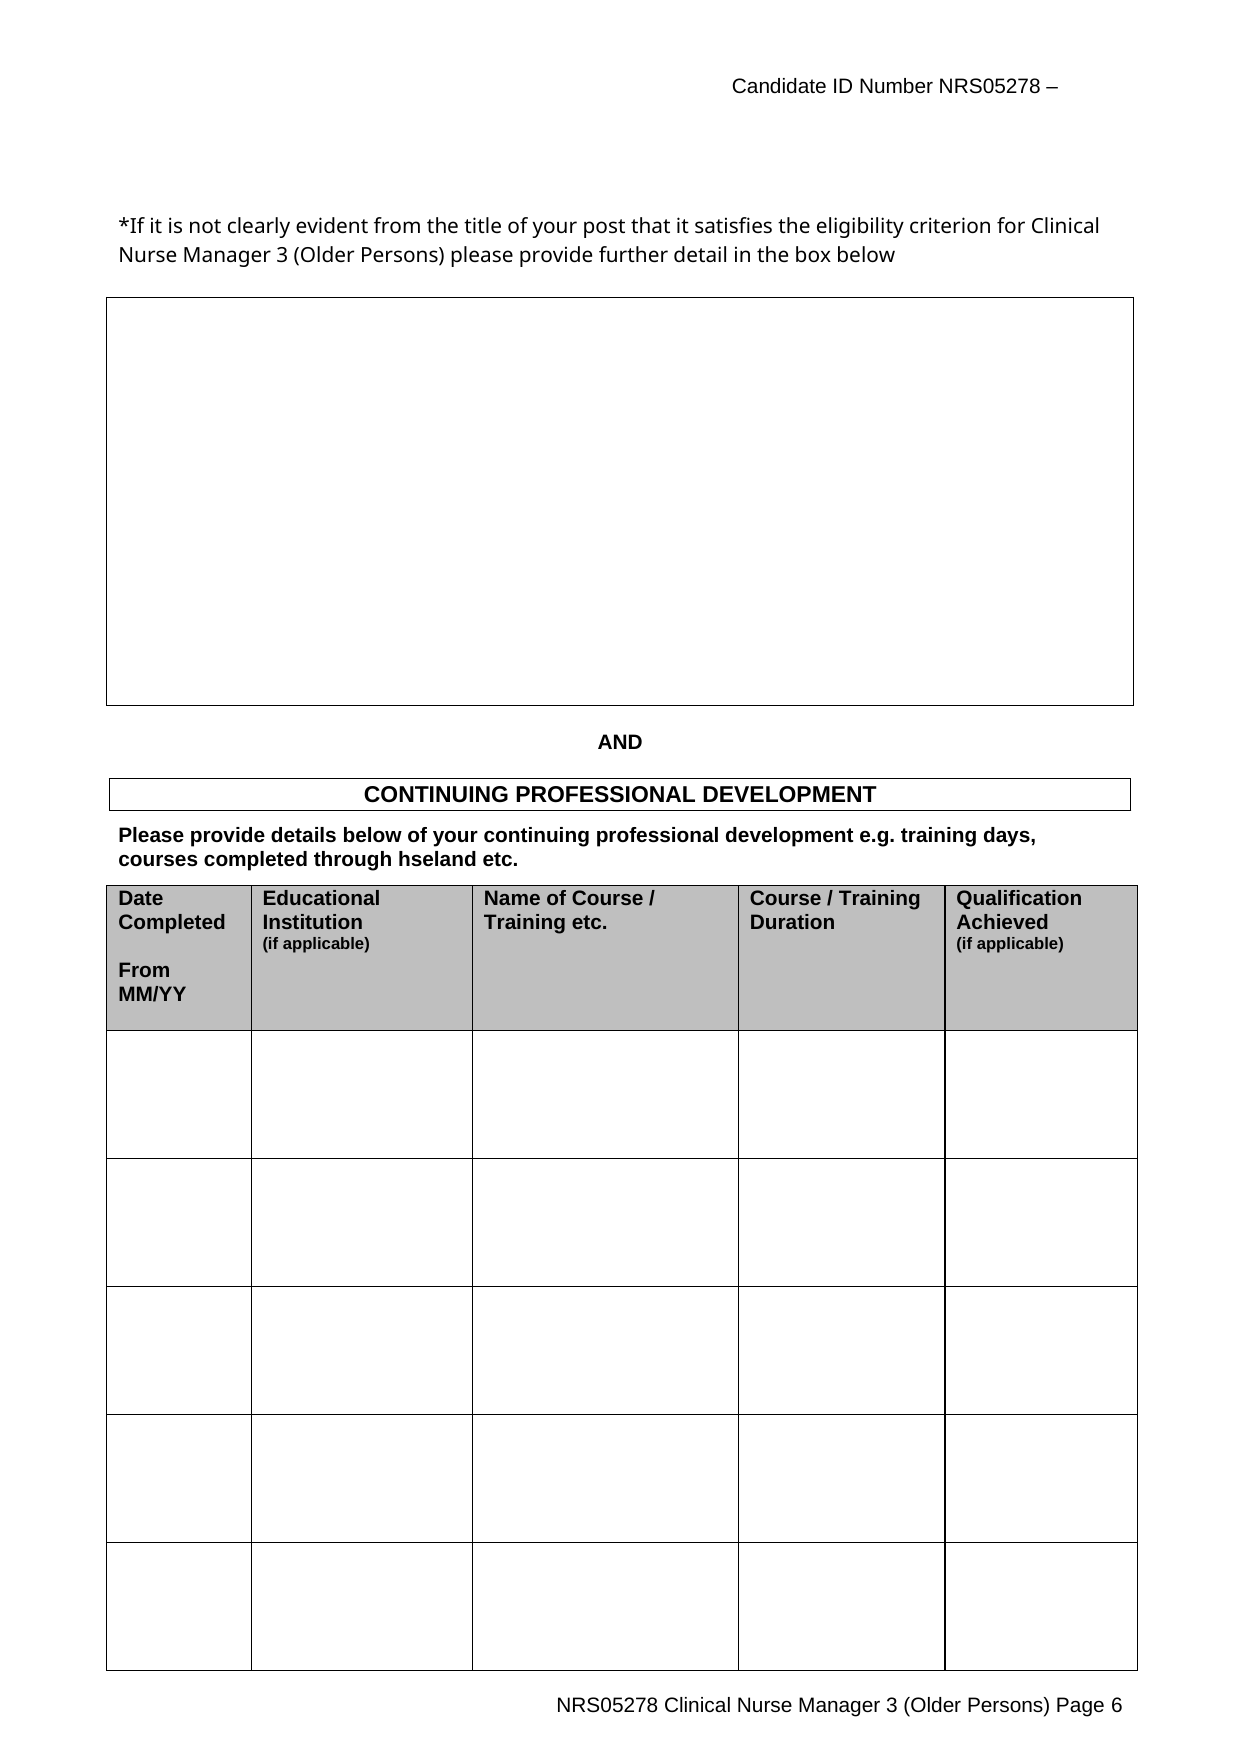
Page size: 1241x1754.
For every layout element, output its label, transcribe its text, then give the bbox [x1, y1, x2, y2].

table_cell [473, 1031, 738, 1158]
table_cell [107, 1031, 251, 1158]
table_cell [107, 1415, 251, 1542]
table_cell [473, 1287, 738, 1414]
table_cell [739, 1543, 944, 1670]
table_cell [252, 1415, 472, 1542]
table_cell [107, 1543, 251, 1670]
table_cell [739, 1415, 944, 1542]
text AND [118, 730, 1122, 754]
text CONTINUING PROFESSIONAL DEVELOPMENT [110, 779, 1130, 810]
text *If it is not clearly evident from the title of your post that it satisfies the eligibility criterion for Clinical Nurse Manager 3 (Older Persons) please provide further detail in the box below [118, 212, 1122, 268]
table_cell [946, 1159, 1137, 1286]
table_cell [473, 1415, 738, 1542]
table_cell [252, 1287, 472, 1414]
table_cell [107, 1159, 251, 1286]
table_cell [739, 1287, 944, 1414]
table_cell [252, 1159, 472, 1286]
table_cell [473, 1543, 738, 1670]
table_cell [946, 1287, 1137, 1414]
table_cell [252, 1543, 472, 1670]
text Please provide details below of your continuing professional development e.g. training days, courses completed through hseland etc. [118, 823, 1122, 871]
table_header Course / Training Duration [739, 886, 944, 1030]
table_cell [107, 1287, 251, 1414]
table_cell [946, 1031, 1137, 1158]
table_header Educational Institution (if applicable) [252, 886, 472, 1030]
table_cell [946, 1415, 1137, 1542]
table_cell [739, 1031, 944, 1158]
table_cell [739, 1159, 944, 1286]
table_header Qualification Achieved (if applicable) [946, 886, 1137, 1030]
table_header [107, 298, 1133, 705]
table_cell [252, 1031, 472, 1158]
table_header Name of Course / Training etc. [473, 886, 738, 1030]
table_cell [473, 1159, 738, 1286]
table_cell [946, 1543, 1137, 1670]
table_header Date Completed From MM/YY [107, 886, 251, 1030]
